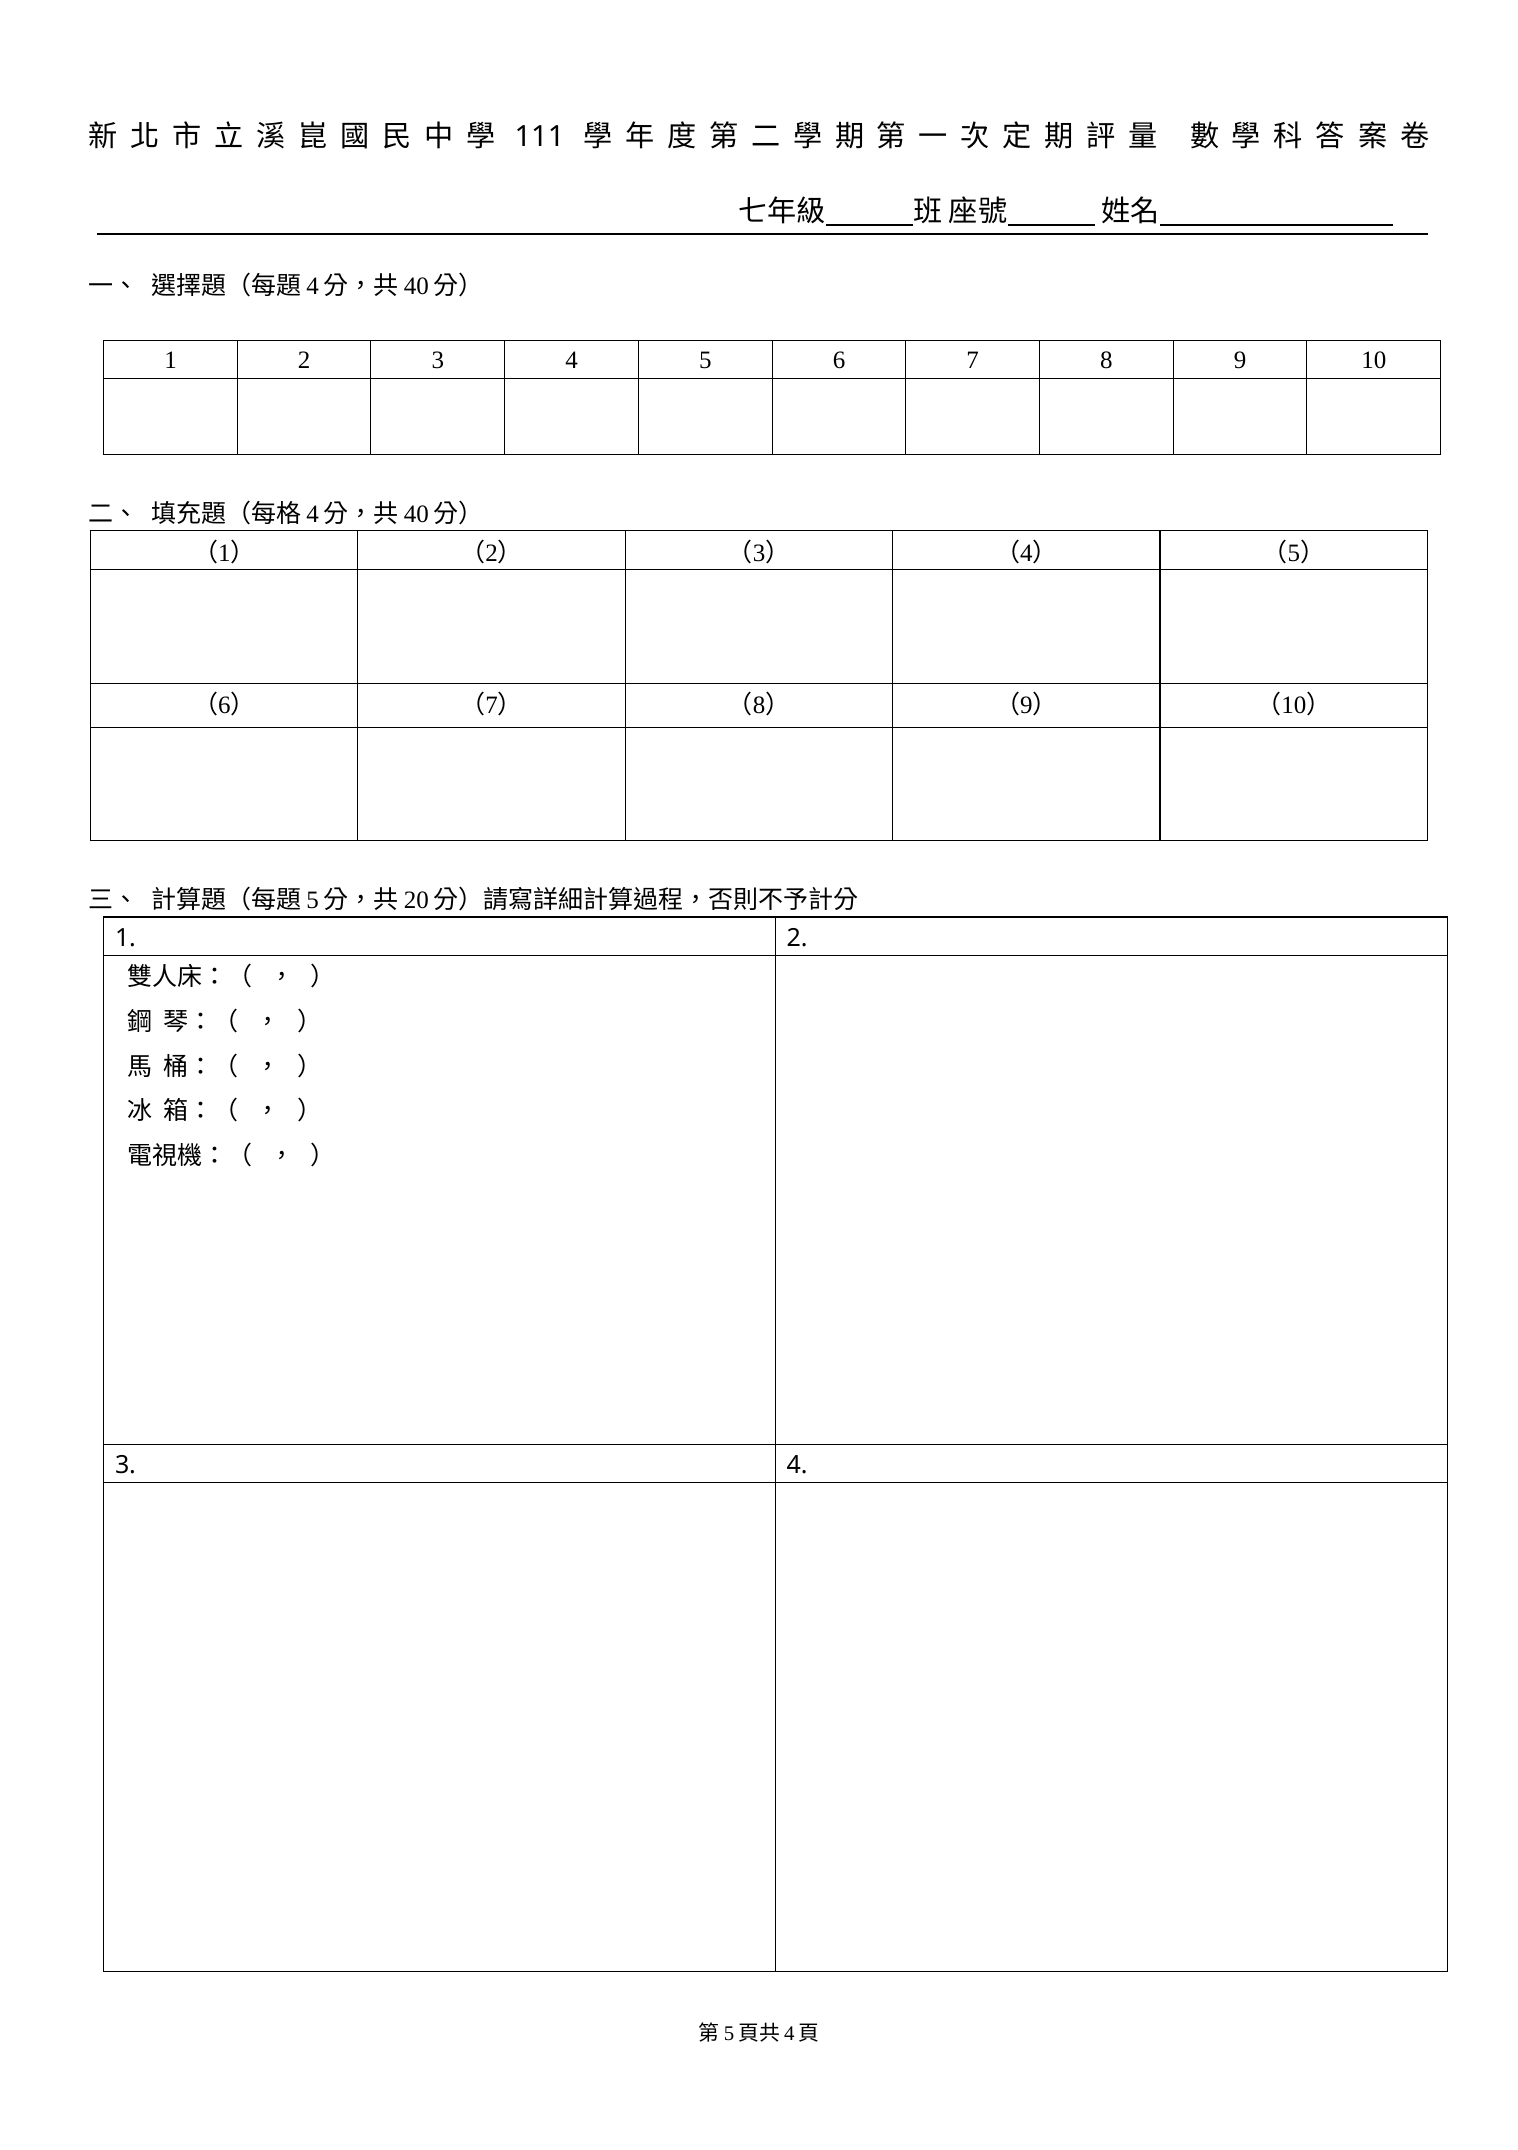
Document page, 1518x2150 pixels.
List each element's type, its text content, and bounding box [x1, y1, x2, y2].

table_header （2） [358, 531, 625, 569]
table_header （1） [91, 531, 357, 569]
table_cell [639, 379, 772, 454]
table_cell （6） [91, 684, 357, 727]
table_cell [104, 379, 237, 454]
table_cell [1174, 379, 1306, 454]
list 填充題（每格4分，共40分） [89, 493, 1429, 530]
list 計算題（每題5分，共20分）請寫詳細計算過程，否則不予計分 [89, 879, 1429, 916]
table_cell [358, 728, 625, 840]
table_cell [776, 1483, 1447, 1971]
table_header （4） [893, 531, 1159, 569]
table_cell （10） [1161, 684, 1427, 727]
table_header 8 [1040, 341, 1173, 378]
table_cell [906, 379, 1039, 454]
table_cell [626, 570, 892, 682]
table_header 5 [639, 341, 772, 378]
list 選擇題（每題4分，共40分） [89, 265, 1429, 302]
table_cell （9） [893, 684, 1159, 727]
table_cell [104, 1483, 775, 1971]
table_cell [776, 956, 1447, 1443]
table_header 10 [1307, 341, 1440, 378]
table_header 7 [906, 341, 1039, 378]
table_header 9 [1174, 341, 1306, 378]
text 新北市立溪崑國民中學111學年度第二學期第一次定期評量 數學科答案卷 [89, 96, 1429, 171]
table_cell （7） [358, 684, 625, 727]
table_header （3） [626, 531, 892, 569]
table_header 2 [238, 341, 370, 378]
table_header 4 [505, 341, 638, 378]
table_cell [1040, 379, 1173, 454]
table_header 1. [104, 918, 775, 955]
table_cell [626, 728, 892, 840]
text 七年級 班 座號 姓名 [738, 171, 1429, 246]
table_cell （8） [626, 684, 892, 727]
table_cell [893, 728, 1159, 840]
table_cell [893, 570, 1159, 682]
table_header 3 [371, 341, 504, 378]
table_cell 3. [104, 1445, 775, 1482]
table_cell [1161, 570, 1427, 682]
table_cell [91, 570, 357, 682]
table_header 2. [776, 918, 1447, 955]
table_header 1 [104, 341, 237, 378]
table_header 6 [773, 341, 905, 378]
table_cell [238, 379, 370, 454]
table_cell [505, 379, 638, 454]
table_cell [1161, 728, 1427, 840]
table_cell [91, 728, 357, 840]
table_header （5） [1161, 531, 1427, 569]
table_cell [1307, 379, 1440, 454]
table_cell 4. [776, 1445, 1447, 1482]
table_cell [371, 379, 504, 454]
table_cell [773, 379, 905, 454]
table_cell 雙人床：（ ， ） 鋼 琴：（ ， ） 馬 桶：（ ， ） 冰 箱：（ ， ） 電視機：（ ， ） [104, 956, 775, 1443]
table_cell [358, 570, 625, 682]
